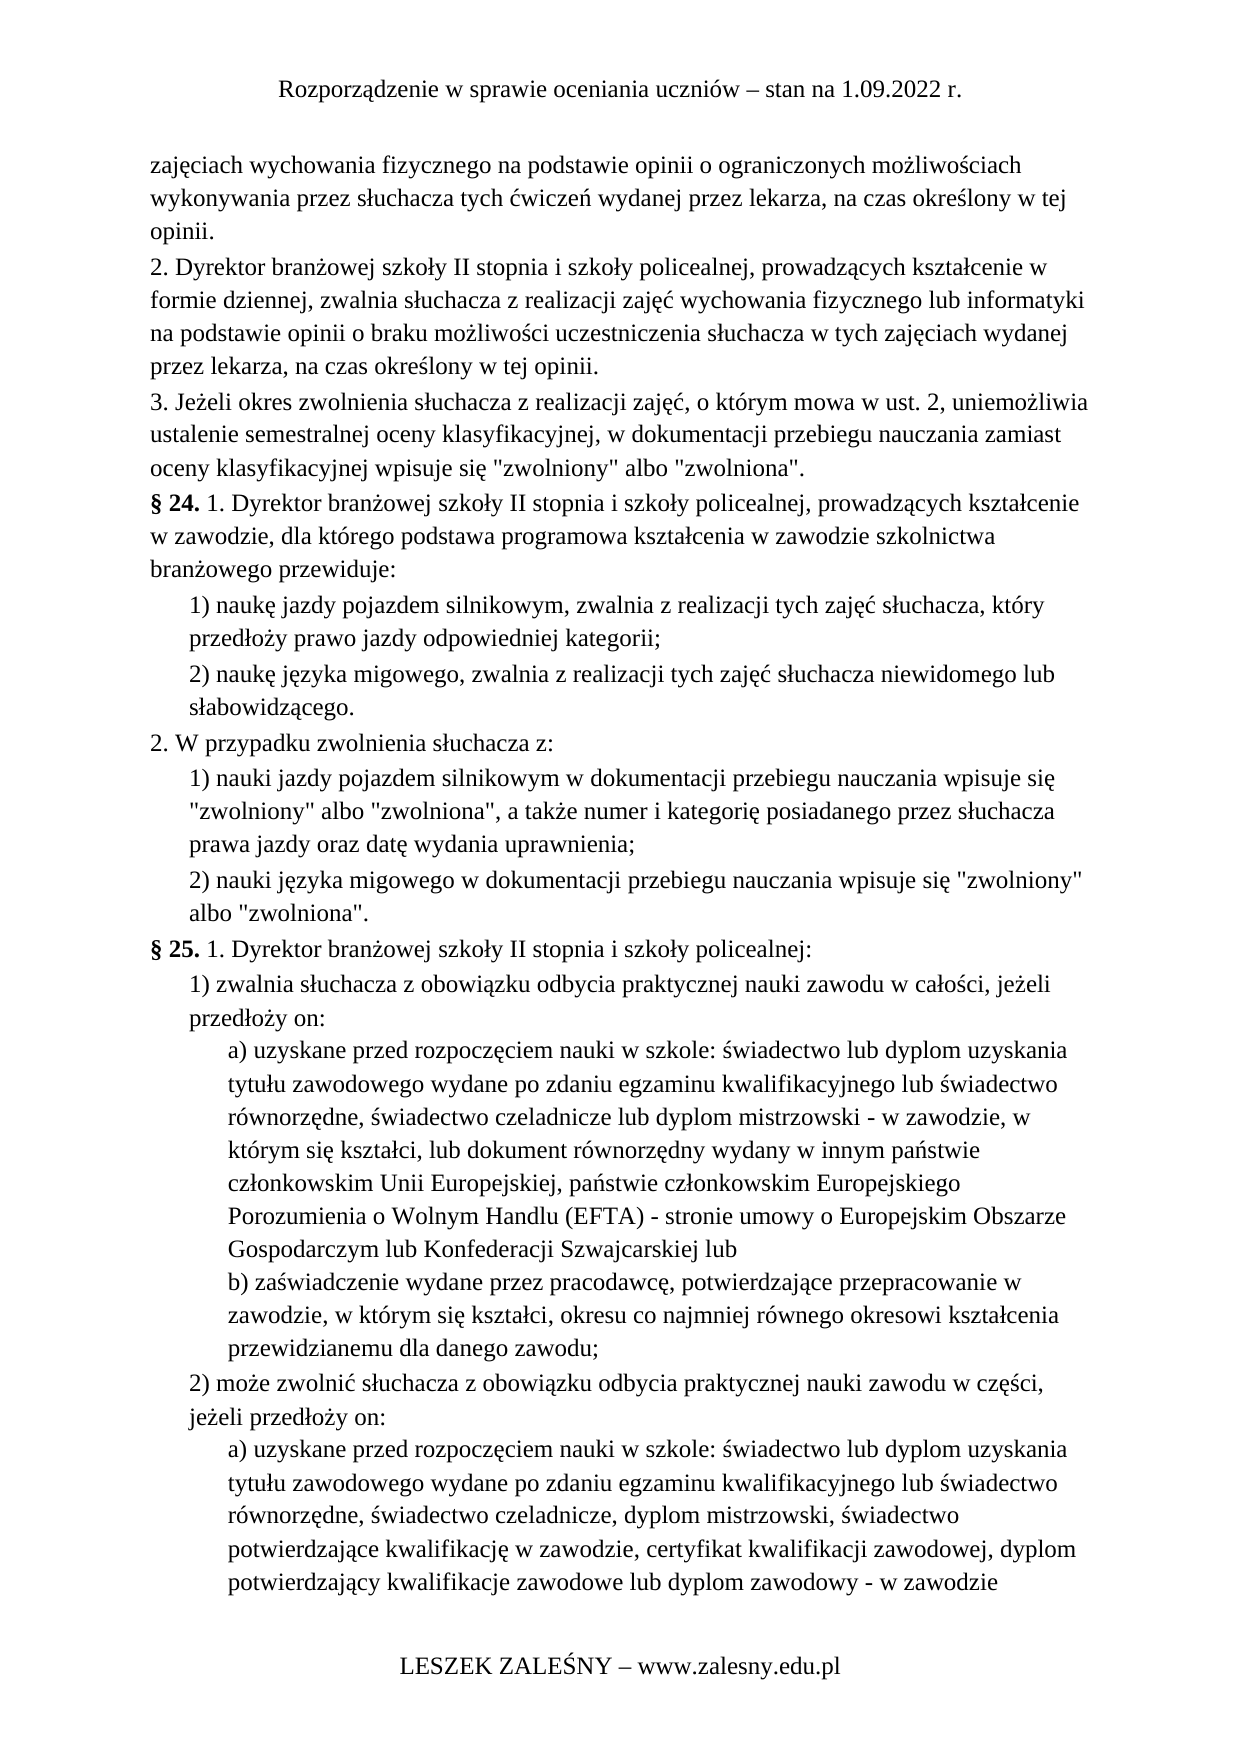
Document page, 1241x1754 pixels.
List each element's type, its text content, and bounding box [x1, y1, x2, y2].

text § 24. 1. Dyrektor branżowej szkoły II stopnia i szkoły policealnej, prowadzących kształcenie w zawodzie, dla którego podstawa programowa kształcenia w zawodzie szkolnictwa branżowego przewiduje: [150, 488, 1090, 583]
text 1) naukę jazdy pojazdem silnikowym, zwalnia z realizacji tych zajęć słuchacza, który przedłoży prawo jazdy odpowiedniej kategorii; [189, 590, 1090, 652]
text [150, 150, 1090, 245]
text b) zaświadczenie wydane przez pracodawcę, potwierdzające przepracowanie w zawodzie, w którym się kształci, okresu co najmniej równego okresowi kształcenia przewidzianemu dla danego zawodu; [228, 1267, 1090, 1362]
text 2) nauki języka migowego w dokumentacji przebiegu nauczania wpisuje się "zwolniony" albo "zwolniona". [189, 865, 1090, 927]
text 1) zwalnia słuchacza z obowiązku odbycia praktycznej nauki zawodu w całości, jeżeli przedłoży on: [189, 969, 1090, 1031]
text § 25. 1. Dyrektor branżowej szkoły II stopnia i szkoły policealnej: [150, 934, 1090, 963]
text 2) może zwolnić słuchacza z obowiązku odbycia praktycznej nauki zawodu w części, jeżeli przedłoży on: [189, 1368, 1090, 1430]
text 3. Jeżeli okres zwolnienia słuchacza z realizacji zajęć, o którym mowa w ust. 2, uniemożliwia ustalenie semestralnej oceny klasyfikacyjnej, w dokumentacji przebiegu nauczania zamiast oceny klasyfikacyjnej wpisuje się "zwolniony" albo "zwolniona". [150, 387, 1090, 481]
text 1) nauki jazdy pojazdem silnikowym w dokumentacji przebiegu nauczania wpisuje się "zwolniony" albo "zwolniona", a także numer i kategorię posiadanego przez słuchacza prawa jazdy oraz datę wydania uprawnienia; [189, 763, 1090, 858]
text 2. Dyrektor branżowej szkoły II stopnia i szkoły policealnej, prowadzących kształcenie w formie dziennej, zwalnia słuchacza z realizacji zajęć wychowania fizycznego lub informatyki na podstawie opinii o braku możliwości uczestniczenia słuchacza w tych zajęciach wydanej przez lekarza, na czas określony w tej opinii. [150, 252, 1090, 379]
text 2. W przypadku zwolnienia słuchacza z: [150, 728, 1090, 756]
text 2) naukę języka migowego, zwalnia z realizacji tych zajęć słuchacza niewidomego lub słabowidzącego. [189, 659, 1090, 721]
text a) uzyskane przed rozpoczęciem nauki w szkole: świadectwo lub dyplom uzyskania tytułu zawodowego wydane po zdaniu egzaminu kwalifikacyjnego lub świadectwo równorzędne, świadectwo czeladnicze lub dyplom mistrzowski - w zawodzie, w którym się kształci, lub dokument równorzędny wydany w innym państwie członkowskim Unii Europejskiej, państwie członkowskim Europejskiego Porozumienia o Wolnym Handlu (EFTA) - stronie umowy o Europejskim Obszarze Gospodarczym lub Konfederacji Szwajcarskiej lub [228, 1036, 1090, 1262]
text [228, 1434, 1090, 1595]
